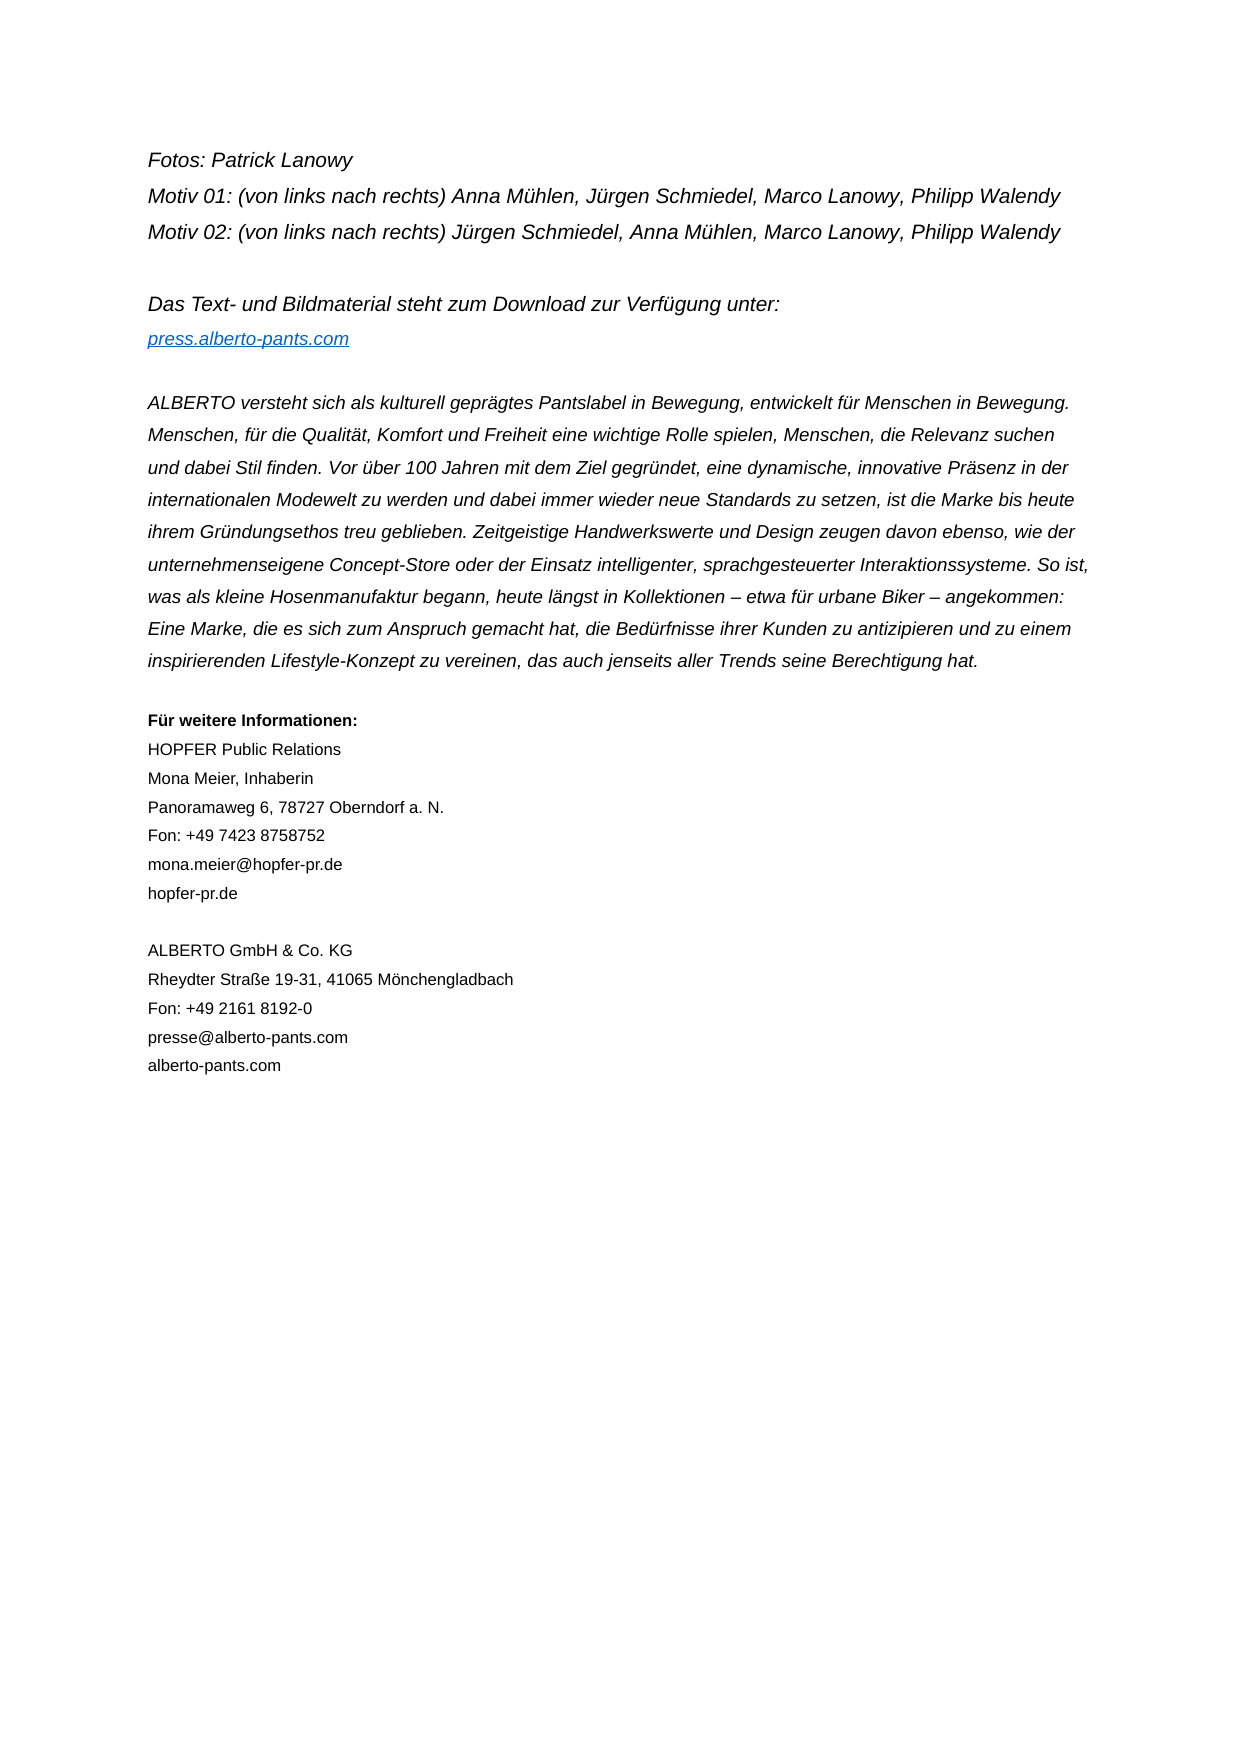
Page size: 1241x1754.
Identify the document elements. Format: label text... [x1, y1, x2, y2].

text ALBERTO versteht sich als kulturell geprägtes Pantslabel in Bewegung, entwickelt für Menschen in Bewegung. Menschen, für die Qualität, Komfort und Freiheit eine wichtige Rolle spielen, Menschen, die Relevanz suchen und dabei Stil finden. Vor über 100 Jahren mit dem Ziel gegründet, eine dynamische, innovative Präsenz in der internationalen Modewelt zu werden und dabei immer wieder neue Standards zu setzen, ist die Marke bis heute ihrem Gründungsethos treu geblieben. Zeitgeistige Handwerkswerte und Design zeugen davon ebenso, wie der unternehmenseigene Concept-Store oder der Einsatz intelligenter, sprachgesteuerter Interaktionssysteme. So ist, was als kleine Hosenmanufaktur begann, heute längst in Kollektionen – etwa für urbane Biker – angekommen: Eine Marke, die es sich zum Anspruch gemacht hat, die Bedürfnisse ihrer Kunden zu antizipieren und zu einem inspirierenden Lifestyle-Konzept zu vereinen, das auch jenseits aller Trends seine Berechtigung hat. [148, 392, 1093, 672]
text Fon: +49 2161 8192-0 [148, 999, 1172, 1018]
text press.alberto-pants.com [148, 327, 1093, 349]
text Rheydter Straße 19-31, 41065 Mönchengladbach [148, 970, 1172, 989]
text Fon: +49 7423 8758752 [148, 826, 1172, 845]
text Das Text- und Bildmaterial steht zum Download zur Verfügung unter: [148, 291, 916, 315]
text ALBERTO GmbH & Co. KG [148, 941, 1172, 960]
text Für weitere Informationen: [148, 711, 1093, 730]
text alberto-pants.com [148, 1056, 1172, 1075]
text Fotos: Patrick Lanowy Motiv 01: (von links nach rechts) Anna Mühlen, Jürgen Schmiedel, Marco Lanowy, Philipp Walendy [148, 148, 1093, 207]
text HOPFER Public Relations [148, 740, 1093, 759]
text hopfer-pr.de [148, 884, 1172, 903]
text Panoramaweg 6, 78727 Oberndorf a. N. [148, 797, 1093, 817]
text Mona Meier, Inhaberin [148, 769, 1211, 788]
text mona.meier@hopfer-pr.de [148, 855, 1172, 874]
text Motiv 02: (von links nach rechts) Jürgen Schmiedel, Anna Mühlen, Marco Lanowy, Philipp Walendy [148, 219, 1093, 243]
text presse@alberto-pants.com [148, 1027, 1172, 1047]
